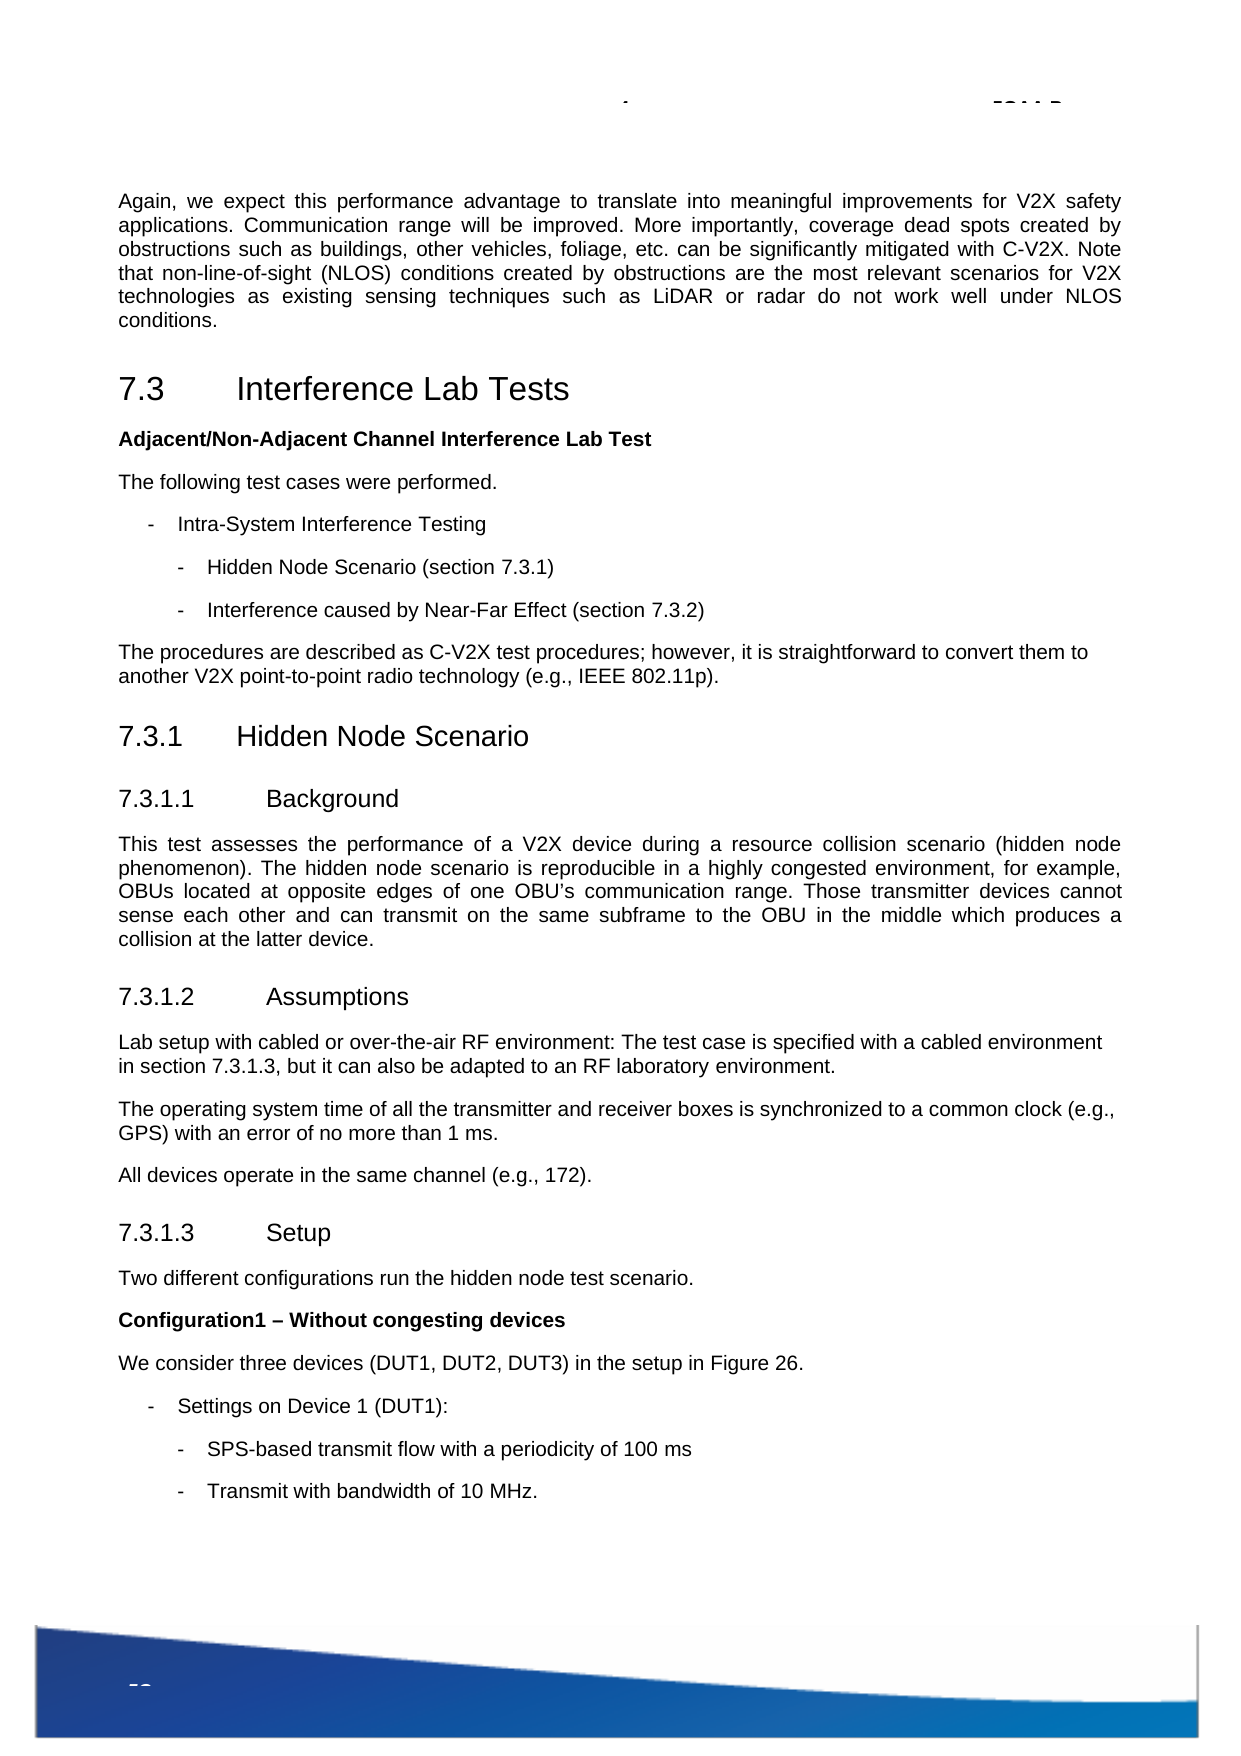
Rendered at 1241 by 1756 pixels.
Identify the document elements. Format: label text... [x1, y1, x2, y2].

text We consider three devices (DUT1, DUT2, DUT3) in the setup in Figure 26. [118, 1351, 1240, 1375]
text Two different configurations run the hidden node test scenario. [118, 1266, 1240, 1290]
text Lab setup with cabled or over-the-air RF environment: The test case is specified with a cabled environment in section 7.3.1.3, but it can also be adapted to an RF laboratory environment. [118, 1030, 1119, 1078]
subtitle Background [118, 784, 1240, 813]
list Transmit with bandwidth of 10 MHz. [177, 1479, 1240, 1503]
text The operating system time of all the transmitter and receiver boxes is synchronized to a common clock (e.g., GPS) with an error of no more than 1 ms. [118, 1097, 1122, 1144]
list Intra-System Interference Testing [147, 512, 1240, 536]
list Interference caused by Near-Far Effect (section 7.3.2) [177, 598, 1240, 622]
list Hidden Node Scenario [118, 719, 1240, 753]
subtitle Assumptions [118, 982, 1240, 1011]
picture [0, 1625, 1241, 1755]
subtitle Interference Lab Tests [118, 369, 1240, 408]
subtitle Configuration1 – Without congesting devices [118, 1308, 1240, 1332]
list Hidden Node Scenario (section 7.3.1) [177, 555, 1240, 579]
text All devices operate in the same channel (e.g., 172). [118, 1163, 1240, 1187]
text The following test cases were performed. [118, 469, 1240, 493]
text Again, we expect this performance advantage to translate into meaningful improvements for V2X safety applications. Communication range will be improved. More importantly, coverage dead spots created by obstructions such as buildings, other vehicles, foliage, etc. can be significantly mitigated with C-V2X. Note that non-line-of-sight (NLOS) conditions created by obstructions are the most relevant scenarios for V2X technologies as existing sensing techniques such as LiDAR or radar do not work well under NLOS conditions. [118, 188, 1123, 332]
list SPS-based transmit flow with a periodicity of 100 ms [177, 1437, 1240, 1461]
subtitle Setup [118, 1218, 1240, 1247]
text The procedures are described as C-V2X test procedures; however, it is straightforward to convert them to another V2X point-to-point radio technology (e.g., IEEE 802.11p). [118, 640, 1122, 688]
subtitle Adjacent/Non-Adjacent Channel Interference Lab Test [118, 427, 1240, 451]
text This test assesses the performance of a V2X device during a resource collision scenario (hidden node phenomenon). The hidden node scenario is reproducible in a highly congested environment, for example, OBUs located at opposite edges of one OBU’s communication range. Those transmitter devices cannot sense each other and can transmit on the same subframe to the OBU in the middle which produces a collision at the latter device. [118, 831, 1122, 951]
list Settings on Device 1 (DUT1): [147, 1394, 1240, 1418]
